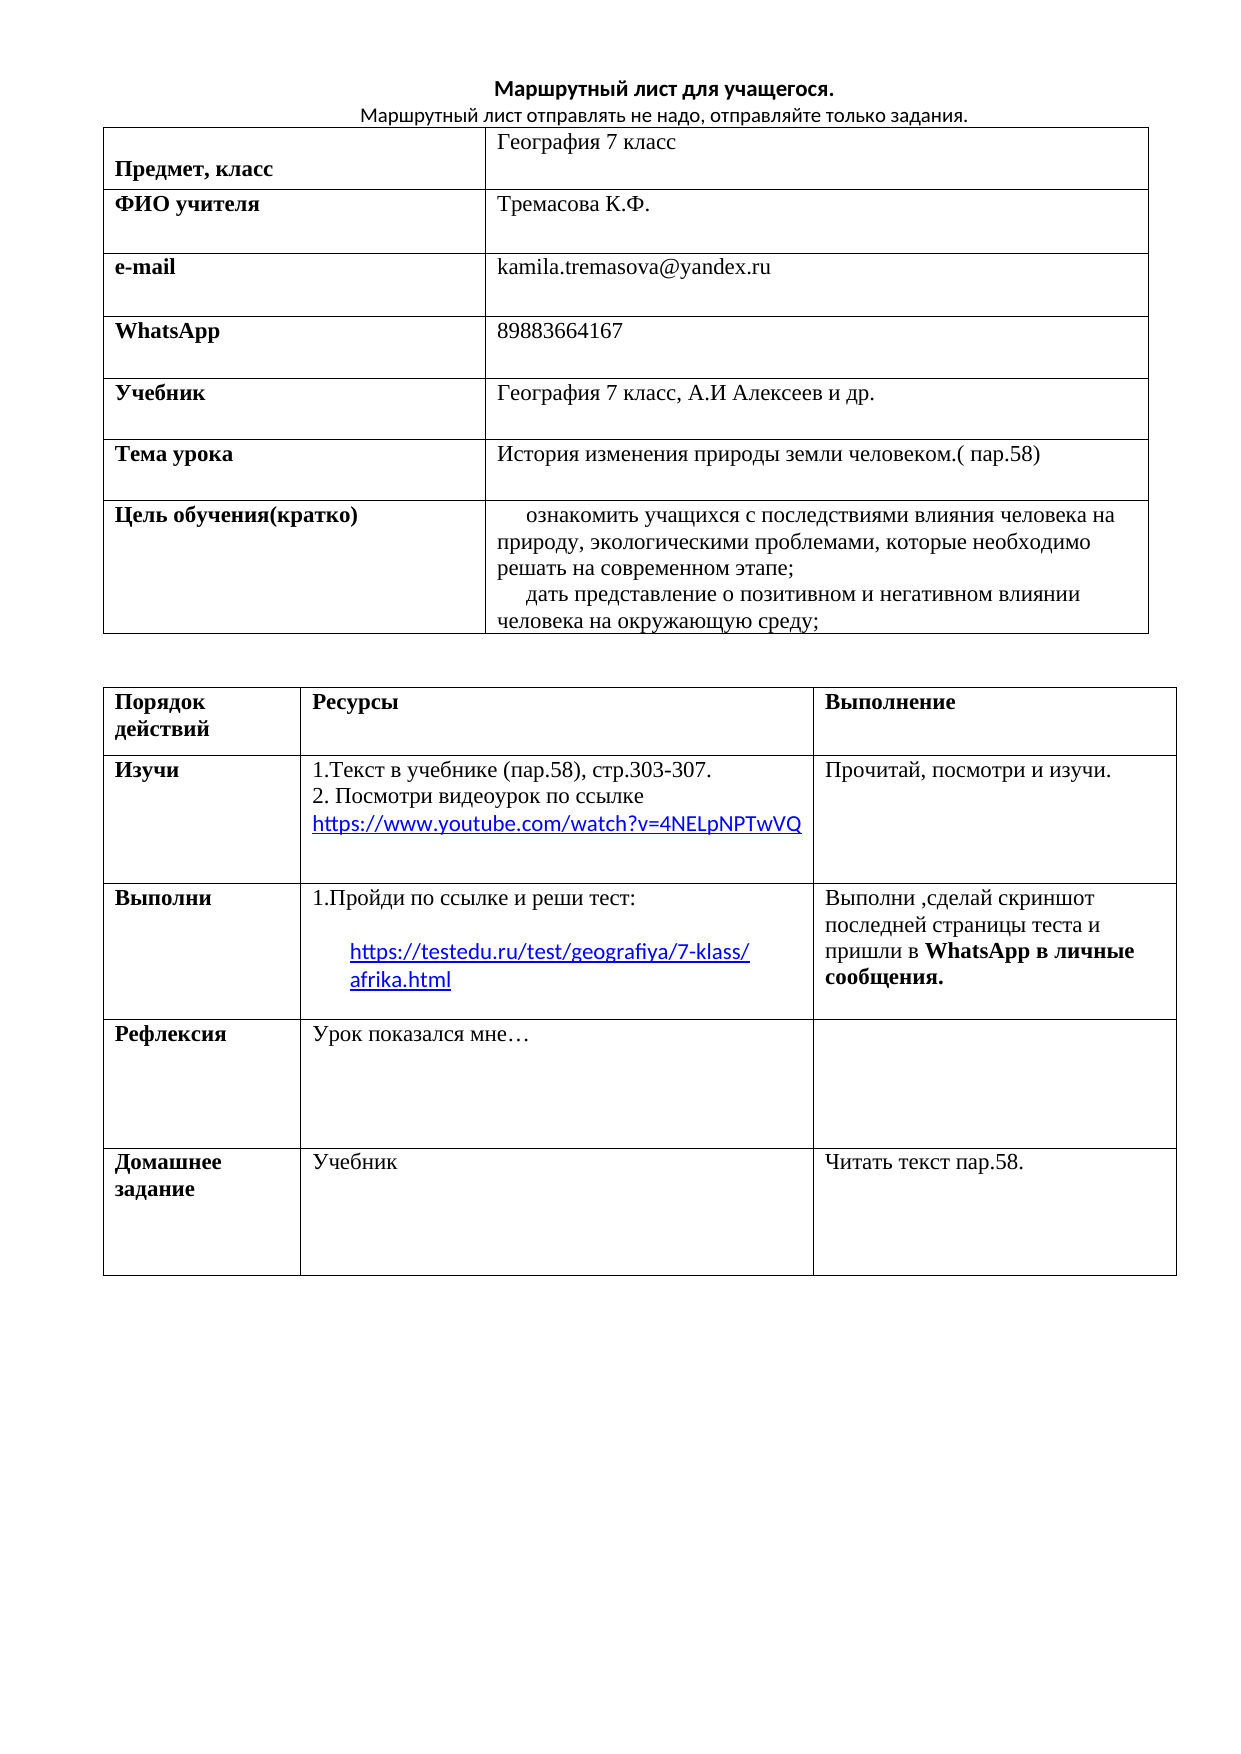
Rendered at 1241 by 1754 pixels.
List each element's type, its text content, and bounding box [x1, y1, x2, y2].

table_cell 1.Пройди по ссылке и реши тест: https://testedu.ru/test/geografiya/7-klass/afrika.html [301, 884, 813, 1019]
table_cell 89883664167 [486, 317, 1148, 378]
table_cell Урок показался мне… [301, 1020, 813, 1147]
table_cell [814, 1020, 1176, 1147]
table_cell Рефлексия [104, 1020, 300, 1147]
table_header Порядок действий [104, 688, 300, 755]
table_header География 7 класс [486, 128, 1148, 188]
table_cell Выполни [104, 884, 300, 1019]
table_header Ресурсы [301, 688, 813, 755]
table_header Выполнение [814, 688, 1176, 755]
table_cell Учебник [104, 379, 485, 439]
table_cell e-mail [104, 254, 485, 316]
table_cell WhatsApp [104, 317, 485, 378]
table_header Предмет, класс [104, 128, 485, 188]
table_cell Читать текст пар.58. [814, 1149, 1176, 1275]
table_cell Прочитай, посмотри и изучи. [814, 756, 1176, 883]
table_cell 1.Текст в учебнике (пар.58), стр.303-307. 2. Посмотри видеоурок по ссылке https://www.youtube.com/watch?v=4NELpNPTwVQ [301, 756, 813, 883]
table_cell Цель обучения(кратко) [104, 501, 485, 633]
table_cell ФИО учителя [104, 190, 485, 252]
table_cell  ознакомить учащихся с последствиями влияния человека на природу, экологическими проблемами, которые необходимо решать на современном этапе;  дать представление о позитивном и негативном влиянии человека на окружающую среду; [486, 501, 1148, 633]
table_cell Домашнее задание [104, 1149, 300, 1275]
table_cell Учебник [301, 1149, 813, 1275]
table_cell География 7 класс, А.И Алексеев и др. [486, 379, 1148, 439]
table_cell История изменения природы земли человеком.( пар.58) [486, 440, 1148, 500]
table_cell Тремасова К.Ф. [486, 190, 1148, 252]
table_cell Выполни ,сделай скриншот последней страницы теста и пришли в WhatsApp в личные сообщения. [814, 884, 1176, 1019]
table_cell Изучи [104, 756, 300, 883]
table_cell Тема урока [104, 440, 485, 500]
table_cell kamila.tremasova@yandex.ru [486, 254, 1148, 316]
